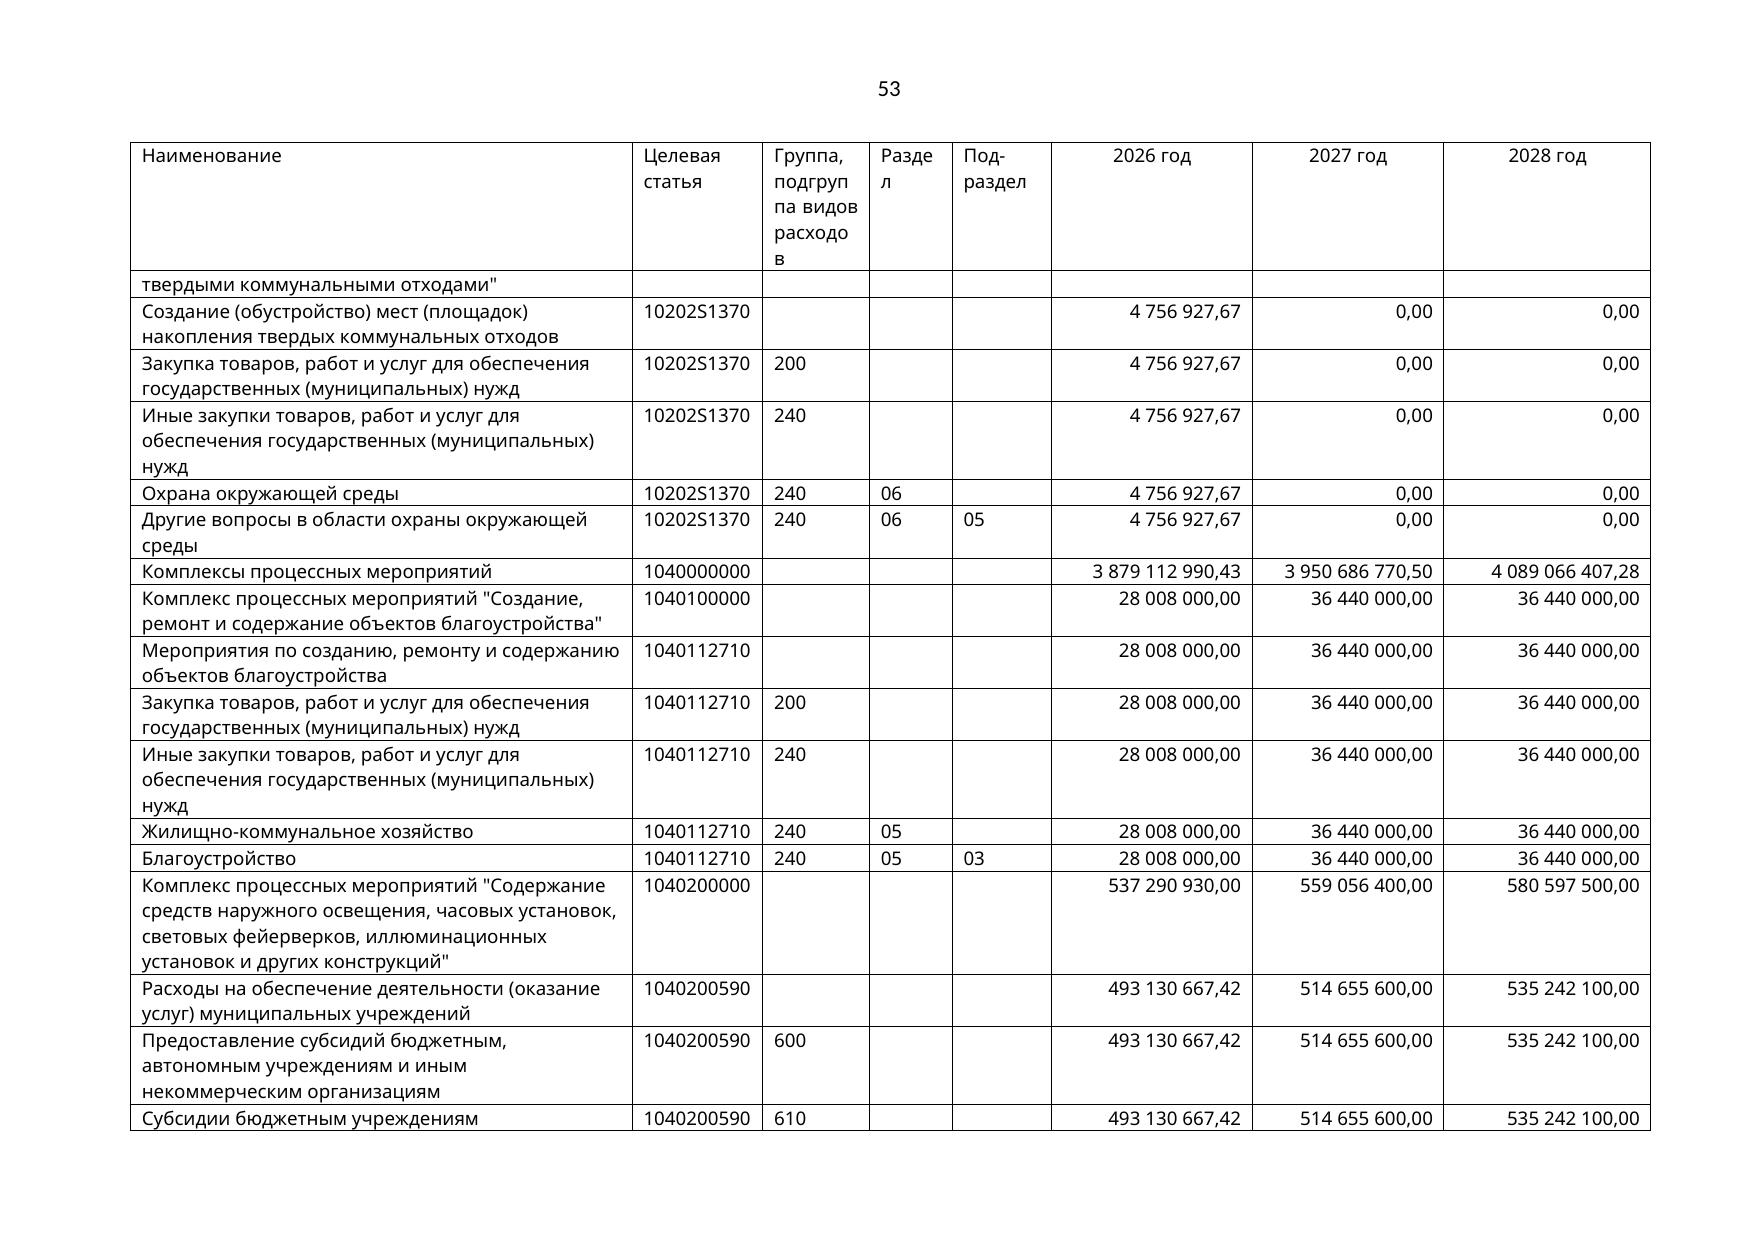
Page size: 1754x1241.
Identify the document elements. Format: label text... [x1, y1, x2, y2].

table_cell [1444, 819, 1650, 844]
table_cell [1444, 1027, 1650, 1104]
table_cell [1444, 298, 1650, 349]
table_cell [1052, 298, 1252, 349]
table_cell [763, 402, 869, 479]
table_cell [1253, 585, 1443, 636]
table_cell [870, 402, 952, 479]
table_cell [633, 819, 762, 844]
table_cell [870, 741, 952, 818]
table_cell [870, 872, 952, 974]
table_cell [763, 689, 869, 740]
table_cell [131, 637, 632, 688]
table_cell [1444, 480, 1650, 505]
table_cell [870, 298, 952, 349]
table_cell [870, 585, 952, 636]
table_header Наименование [131, 143, 632, 270]
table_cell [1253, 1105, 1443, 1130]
table_header Целевая статья [633, 143, 762, 270]
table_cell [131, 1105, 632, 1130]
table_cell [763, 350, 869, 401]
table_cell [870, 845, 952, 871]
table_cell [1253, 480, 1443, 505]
table_header 2026 год [1052, 143, 1252, 270]
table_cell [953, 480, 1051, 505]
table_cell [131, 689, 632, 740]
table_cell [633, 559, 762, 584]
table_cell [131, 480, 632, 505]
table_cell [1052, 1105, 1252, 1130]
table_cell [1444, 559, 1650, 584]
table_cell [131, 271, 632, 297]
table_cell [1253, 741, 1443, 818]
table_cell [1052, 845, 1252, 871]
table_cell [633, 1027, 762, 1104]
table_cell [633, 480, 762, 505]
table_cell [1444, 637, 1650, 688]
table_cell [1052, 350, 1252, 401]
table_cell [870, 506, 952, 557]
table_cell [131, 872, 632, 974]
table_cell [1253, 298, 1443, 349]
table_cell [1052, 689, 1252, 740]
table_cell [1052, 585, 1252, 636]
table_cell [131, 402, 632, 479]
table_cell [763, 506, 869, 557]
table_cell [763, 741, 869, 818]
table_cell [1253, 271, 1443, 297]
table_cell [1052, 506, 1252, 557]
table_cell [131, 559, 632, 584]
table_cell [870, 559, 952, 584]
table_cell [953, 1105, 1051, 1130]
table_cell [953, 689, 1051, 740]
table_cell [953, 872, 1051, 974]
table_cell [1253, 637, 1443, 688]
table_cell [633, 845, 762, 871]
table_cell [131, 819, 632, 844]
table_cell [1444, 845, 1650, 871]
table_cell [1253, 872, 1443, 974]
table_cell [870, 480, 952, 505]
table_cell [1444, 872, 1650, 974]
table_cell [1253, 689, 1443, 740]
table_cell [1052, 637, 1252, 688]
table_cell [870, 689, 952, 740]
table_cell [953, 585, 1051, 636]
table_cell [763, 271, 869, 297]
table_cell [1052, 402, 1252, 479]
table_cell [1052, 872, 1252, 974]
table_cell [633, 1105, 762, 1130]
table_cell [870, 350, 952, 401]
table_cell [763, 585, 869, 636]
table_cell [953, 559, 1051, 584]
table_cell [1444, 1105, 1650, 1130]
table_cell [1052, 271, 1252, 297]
table_header Под-раздел [953, 143, 1051, 270]
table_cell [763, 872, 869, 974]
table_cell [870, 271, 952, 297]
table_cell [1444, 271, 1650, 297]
table_header 2028 год [1444, 143, 1650, 270]
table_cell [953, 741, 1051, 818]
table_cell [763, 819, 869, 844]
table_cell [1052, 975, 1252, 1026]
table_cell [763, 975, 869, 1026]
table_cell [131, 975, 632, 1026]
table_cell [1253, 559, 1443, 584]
table_header Раздел [870, 143, 952, 270]
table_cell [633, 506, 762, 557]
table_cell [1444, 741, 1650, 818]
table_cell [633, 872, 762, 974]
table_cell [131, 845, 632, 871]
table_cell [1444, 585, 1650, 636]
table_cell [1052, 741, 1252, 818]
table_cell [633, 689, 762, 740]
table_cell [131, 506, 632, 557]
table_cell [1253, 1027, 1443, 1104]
table_header 2027 год [1253, 143, 1443, 270]
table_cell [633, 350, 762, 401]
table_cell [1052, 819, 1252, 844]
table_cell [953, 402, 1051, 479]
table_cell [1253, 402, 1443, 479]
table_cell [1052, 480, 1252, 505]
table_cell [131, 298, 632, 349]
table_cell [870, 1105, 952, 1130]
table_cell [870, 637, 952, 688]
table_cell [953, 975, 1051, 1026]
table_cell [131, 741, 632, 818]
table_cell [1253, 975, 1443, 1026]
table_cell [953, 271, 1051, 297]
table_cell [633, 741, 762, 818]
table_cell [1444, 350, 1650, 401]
table_header Группа, подгруппа видов расходов [763, 143, 869, 270]
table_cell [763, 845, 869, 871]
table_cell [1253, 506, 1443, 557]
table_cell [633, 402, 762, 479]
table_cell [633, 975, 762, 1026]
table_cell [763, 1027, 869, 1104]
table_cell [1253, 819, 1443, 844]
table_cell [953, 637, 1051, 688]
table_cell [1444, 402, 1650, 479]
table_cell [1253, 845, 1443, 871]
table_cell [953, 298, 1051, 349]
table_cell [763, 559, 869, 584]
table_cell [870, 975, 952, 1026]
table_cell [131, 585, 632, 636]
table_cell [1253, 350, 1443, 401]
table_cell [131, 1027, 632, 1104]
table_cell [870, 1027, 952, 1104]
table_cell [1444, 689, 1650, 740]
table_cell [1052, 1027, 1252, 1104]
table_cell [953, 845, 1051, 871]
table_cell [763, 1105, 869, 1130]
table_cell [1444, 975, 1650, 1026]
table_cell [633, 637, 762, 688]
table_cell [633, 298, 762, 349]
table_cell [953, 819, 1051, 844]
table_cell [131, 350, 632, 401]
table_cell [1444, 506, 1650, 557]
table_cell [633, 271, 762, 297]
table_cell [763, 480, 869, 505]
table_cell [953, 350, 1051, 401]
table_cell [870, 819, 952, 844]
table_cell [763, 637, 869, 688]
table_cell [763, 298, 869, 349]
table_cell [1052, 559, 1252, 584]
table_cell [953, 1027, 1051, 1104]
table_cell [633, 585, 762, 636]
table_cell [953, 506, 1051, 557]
